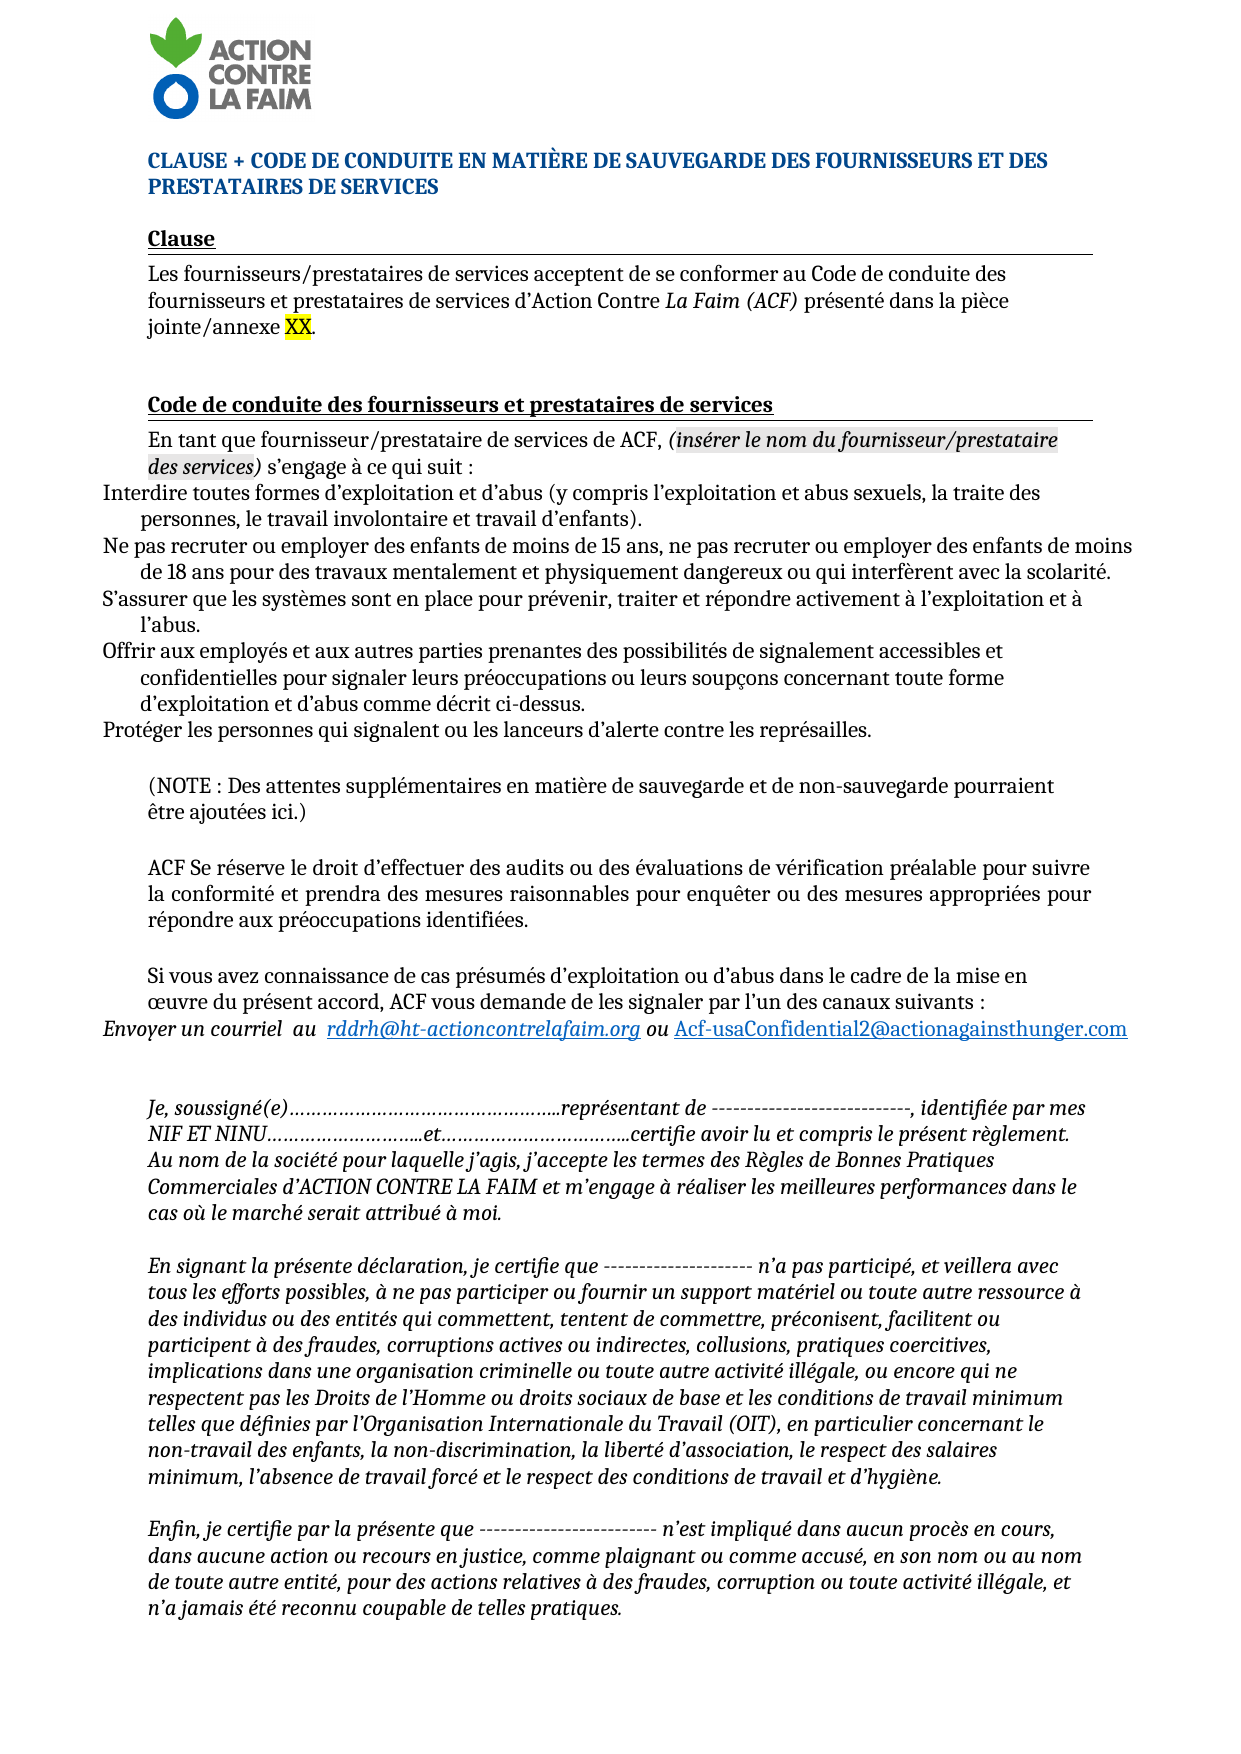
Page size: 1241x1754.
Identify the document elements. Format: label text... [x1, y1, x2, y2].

text Interdire toutes formes d’exploitation et d’abus (y compris l’exploitation et abus sexuels, la traite des personnes, le travail involontaire et travail d’enfants). [103, 480, 1138, 533]
text Clause + Code de conduite en matière de sauvegarde des fournisseurs et des prestataires de services [148, 121, 1153, 200]
text Si vous avez connaissance de cas présumés d’exploitation ou d’abus dans le cadre de la mise en œuvre du présent accord, ACF vous demande de les signaler par l’un des canaux suivants : [148, 963, 1093, 1015]
text En tant que fournisseur/prestataire de services de ACF, (insérer le nom du fournisseur/prestataire des services) s’engage à ce qui suit : [148, 427, 1093, 480]
text Code de conduite des fournisseurs et prestataires de services [148, 391, 1093, 420]
text (NOTE : Des attentes supplémentaires en matière de sauvegarde et de non-sauvegarde pourraient être ajoutées ici.) [148, 773, 1093, 825]
text Protéger les personnes qui signalent ou les lanceurs d’alerte contre les représailles. [103, 717, 1138, 743]
picture [147, 14, 315, 122]
text S’assurer que les systèmes sont en place pour prévenir, traiter et répondre activement à l’exploitation et à l’abus. [103, 585, 1138, 638]
text Ne pas recruter ou employer des enfants de moins de 15 ans, ne pas recruter ou employer des enfants de moins de 18 ans pour des travaux mentalement et physiquement dangereux ou qui interfèrent avec la scolarité. [103, 533, 1138, 585]
text En signant la présente déclaration, je certifie que --------------------- n’a pas participé, et veillera avec tous les efforts possibles, à ne pas participer ou fournir un support matériel ou toute autre ressource à des individus ou des entités qui commettent, tentent de commettre, préconisent, facilitent ou participent à des fraudes, corruptions actives ou indirectes, collusions, pratiques coercitives, implications dans une organisation criminelle ou toute autre activité illégale, ou encore qui ne respectent pas les Droits de l’Homme ou droits sociaux de base et les conditions de travail minimum telles que définies par l’Organisation Internationale du Travail (OIT), en particulier concernant le non-travail des enfants, la non-discrimination, la liberté d’association, le respect des salaires minimum, l’absence de travail forcé et le respect des conditions de travail et d’hygiène. [148, 1253, 1093, 1490]
text Envoyer un courriel au rddrh@ht-actioncontrelafaim.org ou Acf-usaConfidential2@actionagainsthunger.com [103, 1015, 1138, 1042]
text Les fournisseurs/prestataires de services acceptent de se conformer au Code de conduite des fournisseurs et prestataires de services d’Action Contre La Faim (ACF) présenté dans la pièce jointe/annexe XX. [148, 261, 1093, 340]
text Au nom de la société pour laquelle j’agis, j’accepte les termes des Règles de Bonnes Pratiques Commerciales d’ACTION CONTRE LA FAIM et m’engage à réaliser les meilleures performances dans le cas où le marché serait attribué à moi. [148, 1147, 1093, 1226]
text Je, soussigné(e)…………………………………………..représentant de ----------------------------, identifiée par mes NIF ET NINU………………………..et……………………………..certifie avoir lu et compris le présent règlement. [148, 1094, 1093, 1147]
text ACF Se réserve le droit d’effectuer des audits ou des évaluations de vérification préalable pour suivre la conformité et prendra des mesures raisonnables pour enquêter ou des mesures appropriées pour répondre aux préoccupations identifiées. [148, 854, 1093, 933]
text Clause [148, 225, 1093, 254]
text Enfin, je certifie par la présente que ------------------------- n’est impliqué dans aucun procès en cours, dans aucune action ou recours en justice, comme plaignant ou comme accusé, en son nom ou au nom de toute autre entité, pour des actions relatives à des fraudes, corruption ou toute activité illégale, et n’a jamais été reconnu coupable de telles pratiques. [148, 1516, 1093, 1622]
text Offrir aux employés et aux autres parties prenantes des possibilités de signalement accessibles et confidentielles pour signaler leurs préoccupations ou leurs soupçons concernant toute forme d’exploitation et d’abus comme décrit ci-dessus. [103, 638, 1138, 717]
